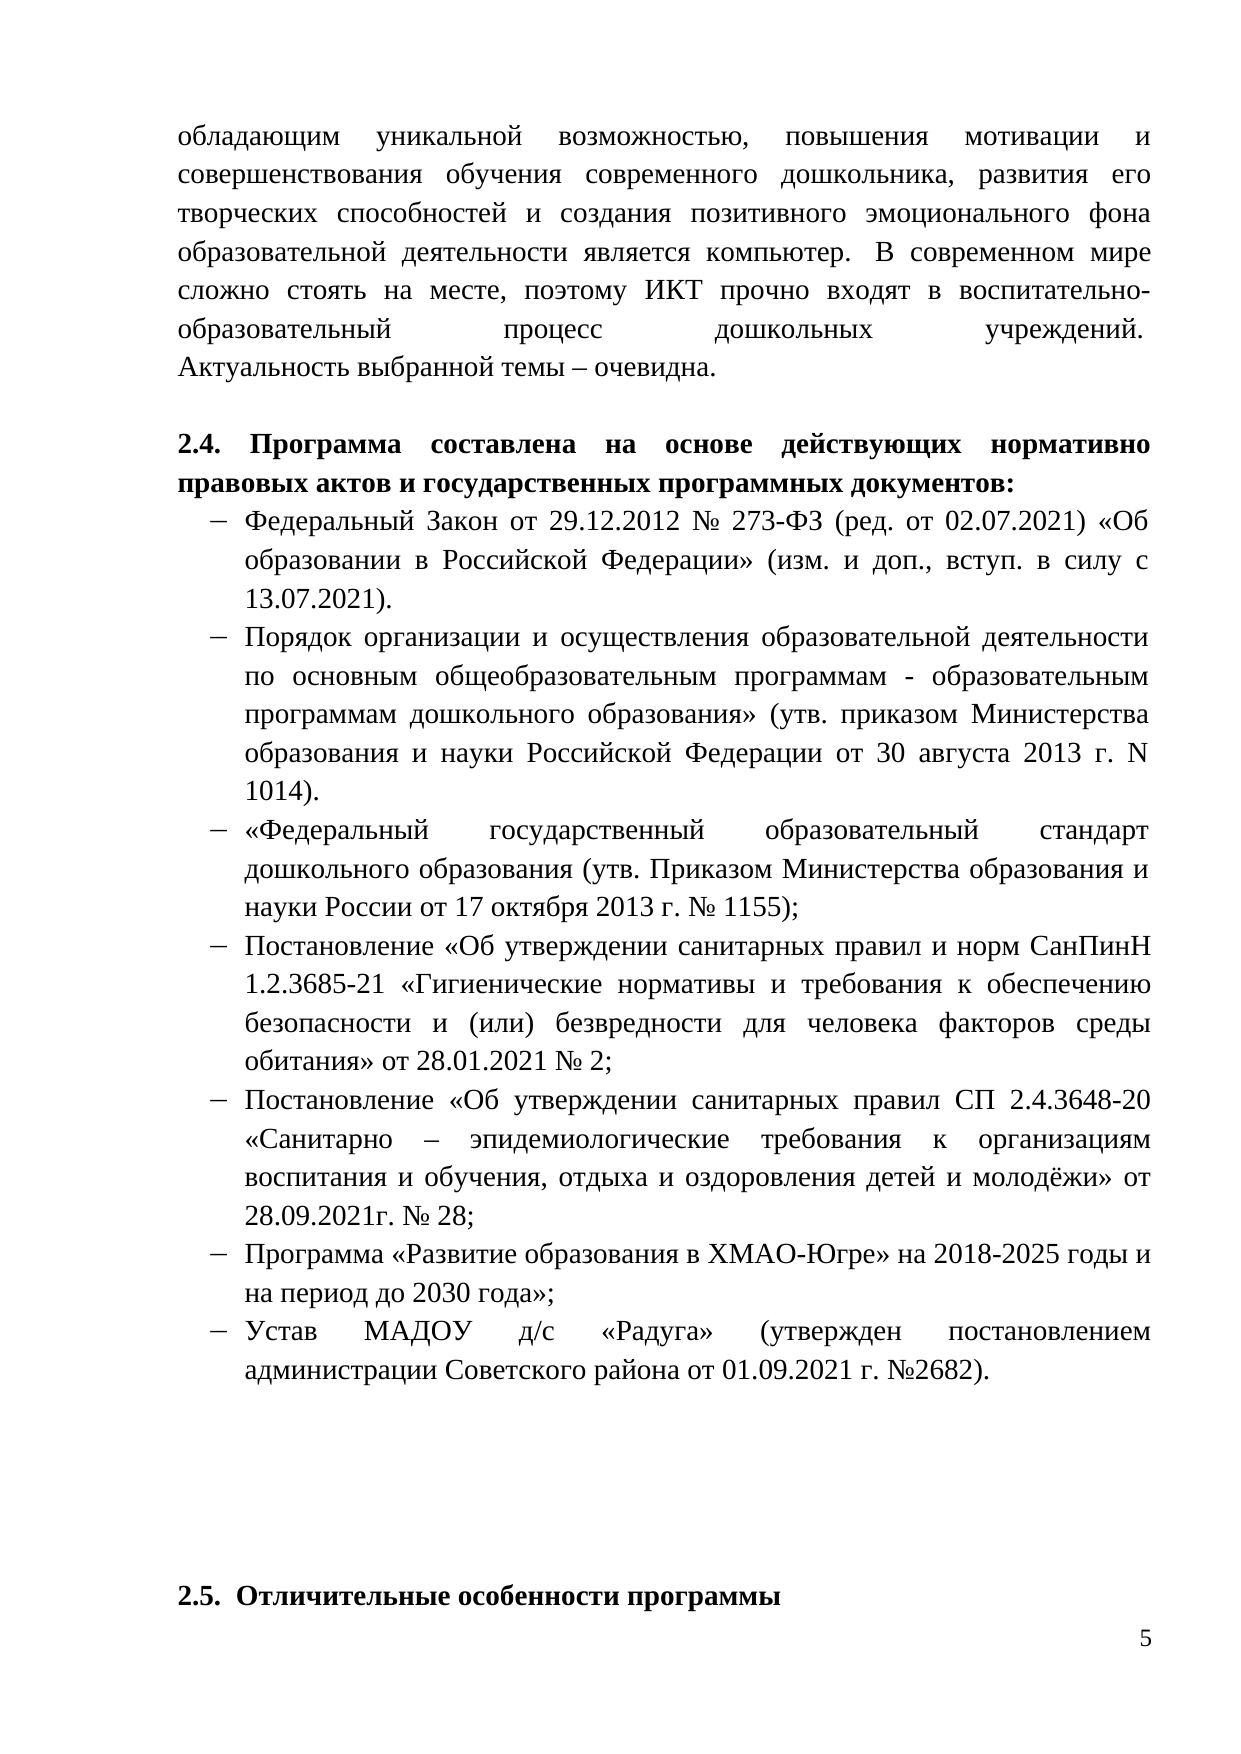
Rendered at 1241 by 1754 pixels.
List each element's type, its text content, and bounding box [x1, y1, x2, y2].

text 2.5. Отличительные особенности программы [177, 1578, 1152, 1611]
list «Федеральный государственный образовательный стандарт дошкольного образования (утв. Приказом Министерства образования и науки России от 17 октября . № 1155); [207, 812, 1149, 923]
text 2.4. Программа составлена на основе действующих нормативно правовых актов и государственных программных документов: [177, 426, 1152, 498]
list Федеральный Закон от 29.12.2012 № 273-ФЗ (ред. от 02.07.2021) «Об образовании в Российской Федерации» (изм. и доп., вступ. в силу с 13.07.2021). [207, 503, 1149, 614]
list Постановление «Об утверждении санитарных правил СП 2.4.3648-20 «Санитарно – эпидемиологические требования к организациям воспитания и обучения, отдыха и оздоровления детей и молодёжи» от 28.09.2021г. № 28; [207, 1082, 1152, 1231]
list Устав МАДОУ д/с «Радуга» (утвержден постановлением администрации Советского района от 01.09.2021 г. №2682). [207, 1313, 1152, 1386]
list Порядок организации и осуществления образовательной деятельности по основным общеобразовательным программам - образовательным программам дошкольного образования» (утв. приказом Министерства образования и науки Российской Федерации от 30 августа . N 1014). [207, 619, 1149, 807]
list Программа «Развитие образования в ХМАО-Югре» на 2018-2025 годы и на период до 2030 года»; [207, 1236, 1152, 1308]
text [177, 118, 1152, 383]
list Постановление «Об утверждении санитарных правил и норм СанПинН 1.2.3685-21 «Гигиенические нормативы и требования к обеспечению безопасности и (или) безвредности для человека факторов среды обитания» от 28.01.2021 № 2; [207, 928, 1152, 1077]
